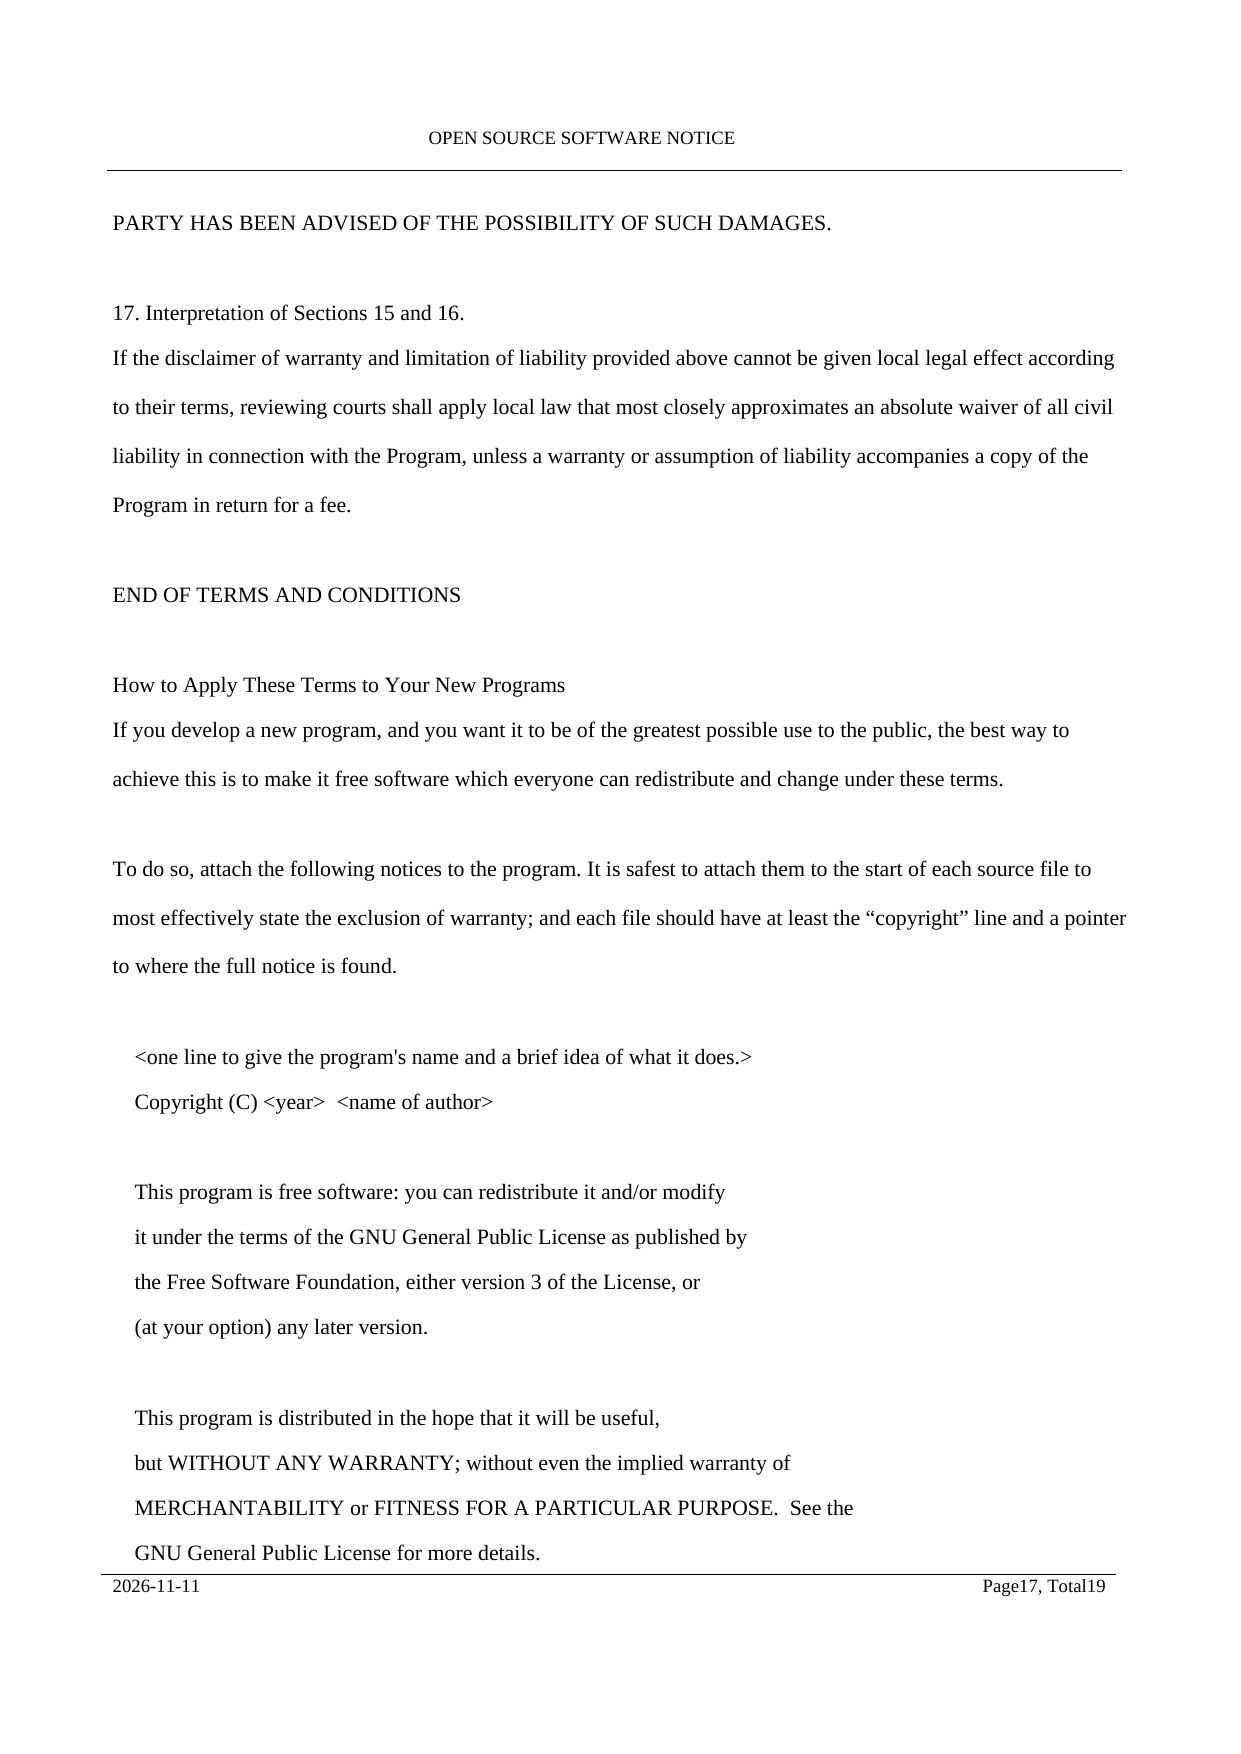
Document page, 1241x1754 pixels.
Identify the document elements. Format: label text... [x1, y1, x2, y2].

text but WITHOUT ANY WARRANTY; without even the implied warranty of [112, 1446, 1128, 1478]
text (at your option) any later version. [112, 1311, 1128, 1343]
text MERCHANTABILITY or FITNESS FOR A PARTICULAR PURPOSE. See the [112, 1491, 1128, 1524]
text To do so, attach the following notices to the program. It is safest to attach them to the start of each source file to most effectively state the exclusion of warranty; and each file should have at least the “copyright” line and a pointer to where the full notice is found. [112, 852, 1128, 982]
text 17. Interpretation of Sections 15 and 16. [112, 297, 1128, 329]
text <one line to give the program's name and a brief idea of what it does.> [112, 1040, 1128, 1073]
text it under the terms of the GNU General Public License as published by [112, 1221, 1128, 1253]
text If the disclaimer of warranty and limitation of liability provided above cannot be given local legal effect according to their terms, reviewing courts shall apply local law that most closely approximates an absolute waiver of all civil liability in connection with the Program, unless a warranty or assumption of liability accompanies a copy of the Program in return for a fee. [112, 342, 1128, 520]
text This program is distributed in the hope that it will be useful, [112, 1401, 1128, 1433]
text END OF TERMS AND CONDITIONS [112, 578, 1128, 611]
text GNU General Public License for more details. [112, 1536, 1128, 1569]
text How to Apply These Terms to Your New Programs [112, 668, 1128, 701]
text This program is free software: you can redistribute it and/or modify [112, 1175, 1128, 1208]
text If you develop a new program, and you want it to be of the greatest possible use to the public, the best way to achieve this is to make it free software which everyone can redistribute and change under these terms. [112, 713, 1128, 795]
text the Free Software Foundation, either version 3 of the License, or [112, 1266, 1128, 1298]
text Copyright (C) <year> <name of author> [112, 1085, 1128, 1118]
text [112, 206, 1128, 239]
